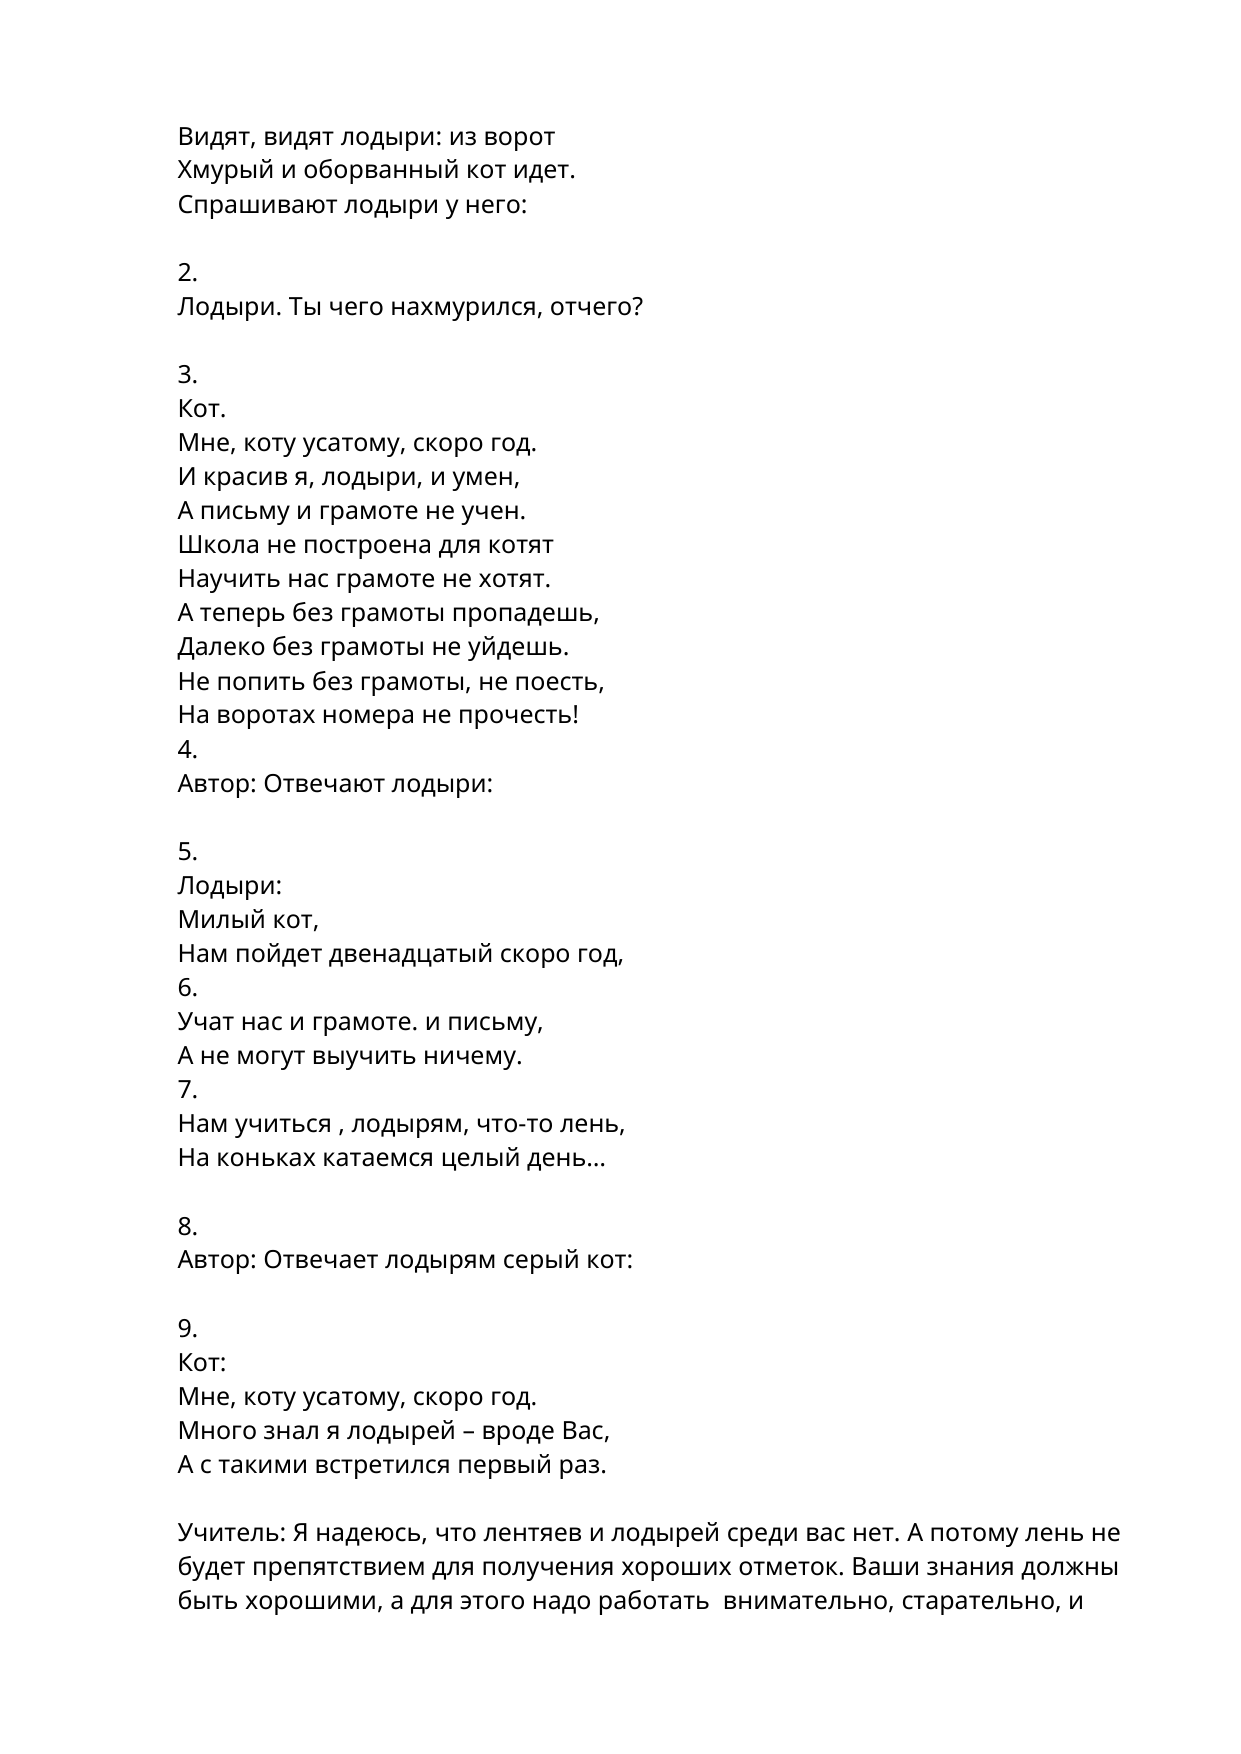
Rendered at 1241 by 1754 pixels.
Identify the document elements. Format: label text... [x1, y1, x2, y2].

text Автор: Отвечает лодырям серый кот: [177, 1242, 1152, 1276]
text Нам пойдет двенадцатый скоро год, [177, 936, 1152, 970]
text А с такими встретился первый раз. [177, 1447, 1152, 1481]
text 8. [177, 1208, 1152, 1242]
text Не попить без грамоты, не поесть, [177, 663, 1152, 697]
text Мне, коту усатому, скоро год. [177, 1378, 1152, 1412]
text А письму и грамоте не учен. [177, 493, 1152, 527]
text 3. [177, 357, 1152, 391]
text Спрашивают лодыри у него: [177, 186, 1152, 220]
text 5. [177, 833, 1152, 867]
text 6. [177, 970, 1152, 1004]
text Научить нас грамоте не хотят. [177, 561, 1152, 595]
text Лодыри: [177, 867, 1152, 902]
text И красив я, лодыри, и умен, [177, 459, 1152, 493]
text Много знал я лодырей – вроде Вас, [177, 1412, 1152, 1447]
text Мне, коту усатому, скоро год. [177, 425, 1152, 459]
text Учат нас и грамоте. и письму, [177, 1004, 1152, 1038]
text А не могут выучить ничему. [177, 1038, 1152, 1072]
text 9. [177, 1310, 1152, 1344]
text Кот: [177, 1344, 1152, 1378]
text Кот. [177, 391, 1152, 425]
text 7. [177, 1072, 1152, 1106]
text 4. [177, 731, 1152, 765]
text Автор: Отвечают лодыри: [177, 765, 1152, 799]
text Лодыри. Ты чего нахмурился, отчего? [177, 288, 1152, 322]
text Нам учиться , лодырям, что-то лень, [177, 1106, 1152, 1140]
text На коньках катаемся целый день… [177, 1140, 1152, 1174]
text Далеко без грамоты не уйдешь. [177, 629, 1152, 663]
text На воротах номера не прочесть! [177, 697, 1152, 731]
text Школа не построена для котят [177, 527, 1152, 561]
text 2. [177, 254, 1152, 288]
text Милый кот, [177, 902, 1152, 936]
text Хмурый и оборванный кот идет. [177, 152, 1152, 186]
text Видят, видят лодыри: из ворот [177, 118, 1152, 152]
text А теперь без грамоты пропадешь, [177, 595, 1152, 629]
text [177, 1515, 1152, 1617]
